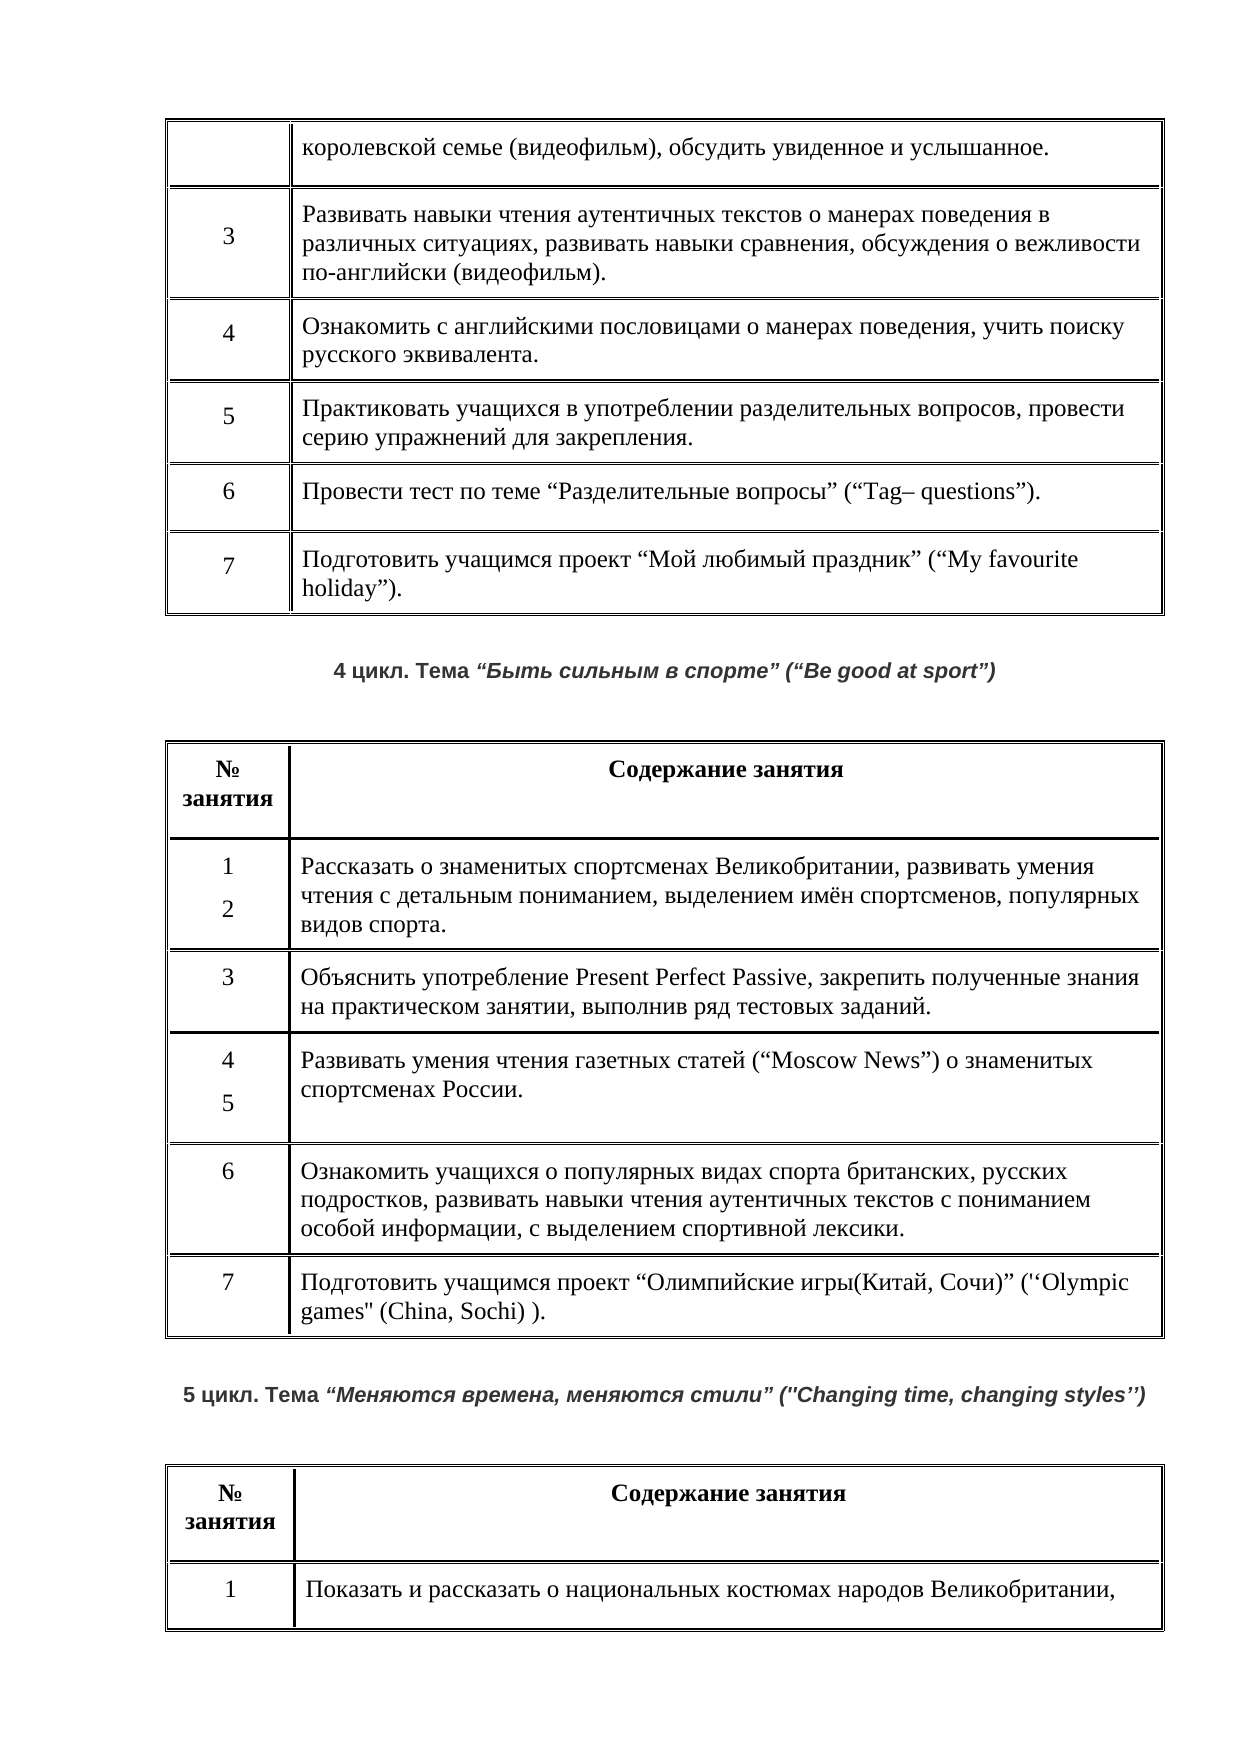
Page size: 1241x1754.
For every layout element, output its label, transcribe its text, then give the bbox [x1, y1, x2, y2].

table_cell Провести тест по теме “Разделительные вопросы” (“Tag– questions”). [291, 462, 1163, 530]
table_cell 5 [168, 379, 289, 462]
table_cell Подготовить учащимся проект “Мой любимый праздник” (“My favourite holiday”). [291, 530, 1163, 612]
table_cell Ознакомить с английскими пословицами о манерах поведения, учить поиску русского эквивалента. [291, 297, 1163, 379]
table_cell Практиковать учащихся в употреблении разделительных вопросов, провести серию упражнений для закрепления. [293, 379, 1162, 462]
table_cell 1 2 [168, 837, 288, 948]
text 5 цикл. Тема “Меняются времена, меняются стили” (''Changing time, changing styles’’) [177, 1382, 1152, 1407]
table_header № занятия [168, 744, 289, 837]
table_cell 3 [168, 948, 288, 1031]
table_cell Подготовить учащимся проект “Олимпийские игры(Китай, Сочи)” ('‘Olympic games'' (China, Sochi) ). [289, 1253, 1162, 1336]
table_header Содержание занятия [289, 744, 1161, 837]
table_cell Рассказать о знаменитых спортсменах Великобритании, развивать умения чтения с детальным пониманием, выделением имён спортсменов, популярных видов спорта. [291, 837, 1161, 948]
table_cell 4 [166, 297, 291, 379]
table_cell Развивать навыки чтения аутентичных текстов о манерах поведения в различных ситуациях, развивать навыки сравнения, обсуждения о вежливости по-английски (видеофильм). [293, 185, 1162, 297]
table_cell Развивать умения чтения газетных статей (“Moscow News”) о знаменитых спортсменах России. [291, 1031, 1161, 1142]
table_header Содержание занятия [294, 1467, 1161, 1560]
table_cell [291, 122, 1161, 185]
table_header № занятия [168, 1467, 294, 1560]
table_cell 7 [168, 1253, 289, 1336]
table_cell 6 [166, 462, 291, 530]
table_cell 2 [168, 120, 291, 185]
table_cell 7 [166, 530, 291, 612]
table_cell 6 [166, 1142, 289, 1253]
text 4 цикл. Тема “Быть сильным в спорте” (“Be good at sport”) [177, 658, 1152, 683]
table_cell Ознакомить учащихся о популярных видах спорта британских, русских подростков, развивать навыки чтения аутентичных текстов с пониманием особой информации, с выделением спортивной лексики. [289, 1142, 1163, 1253]
table_cell 3 [168, 185, 289, 297]
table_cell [294, 1560, 1162, 1628]
table_cell 1 [168, 1560, 294, 1628]
table_cell Объяснить употребление Present Perfect Passive, закрепить полученные знания на практическом занятии, выполнив ряд тестовых заданий. [291, 948, 1162, 1031]
table_cell 4 5 [168, 1031, 288, 1142]
